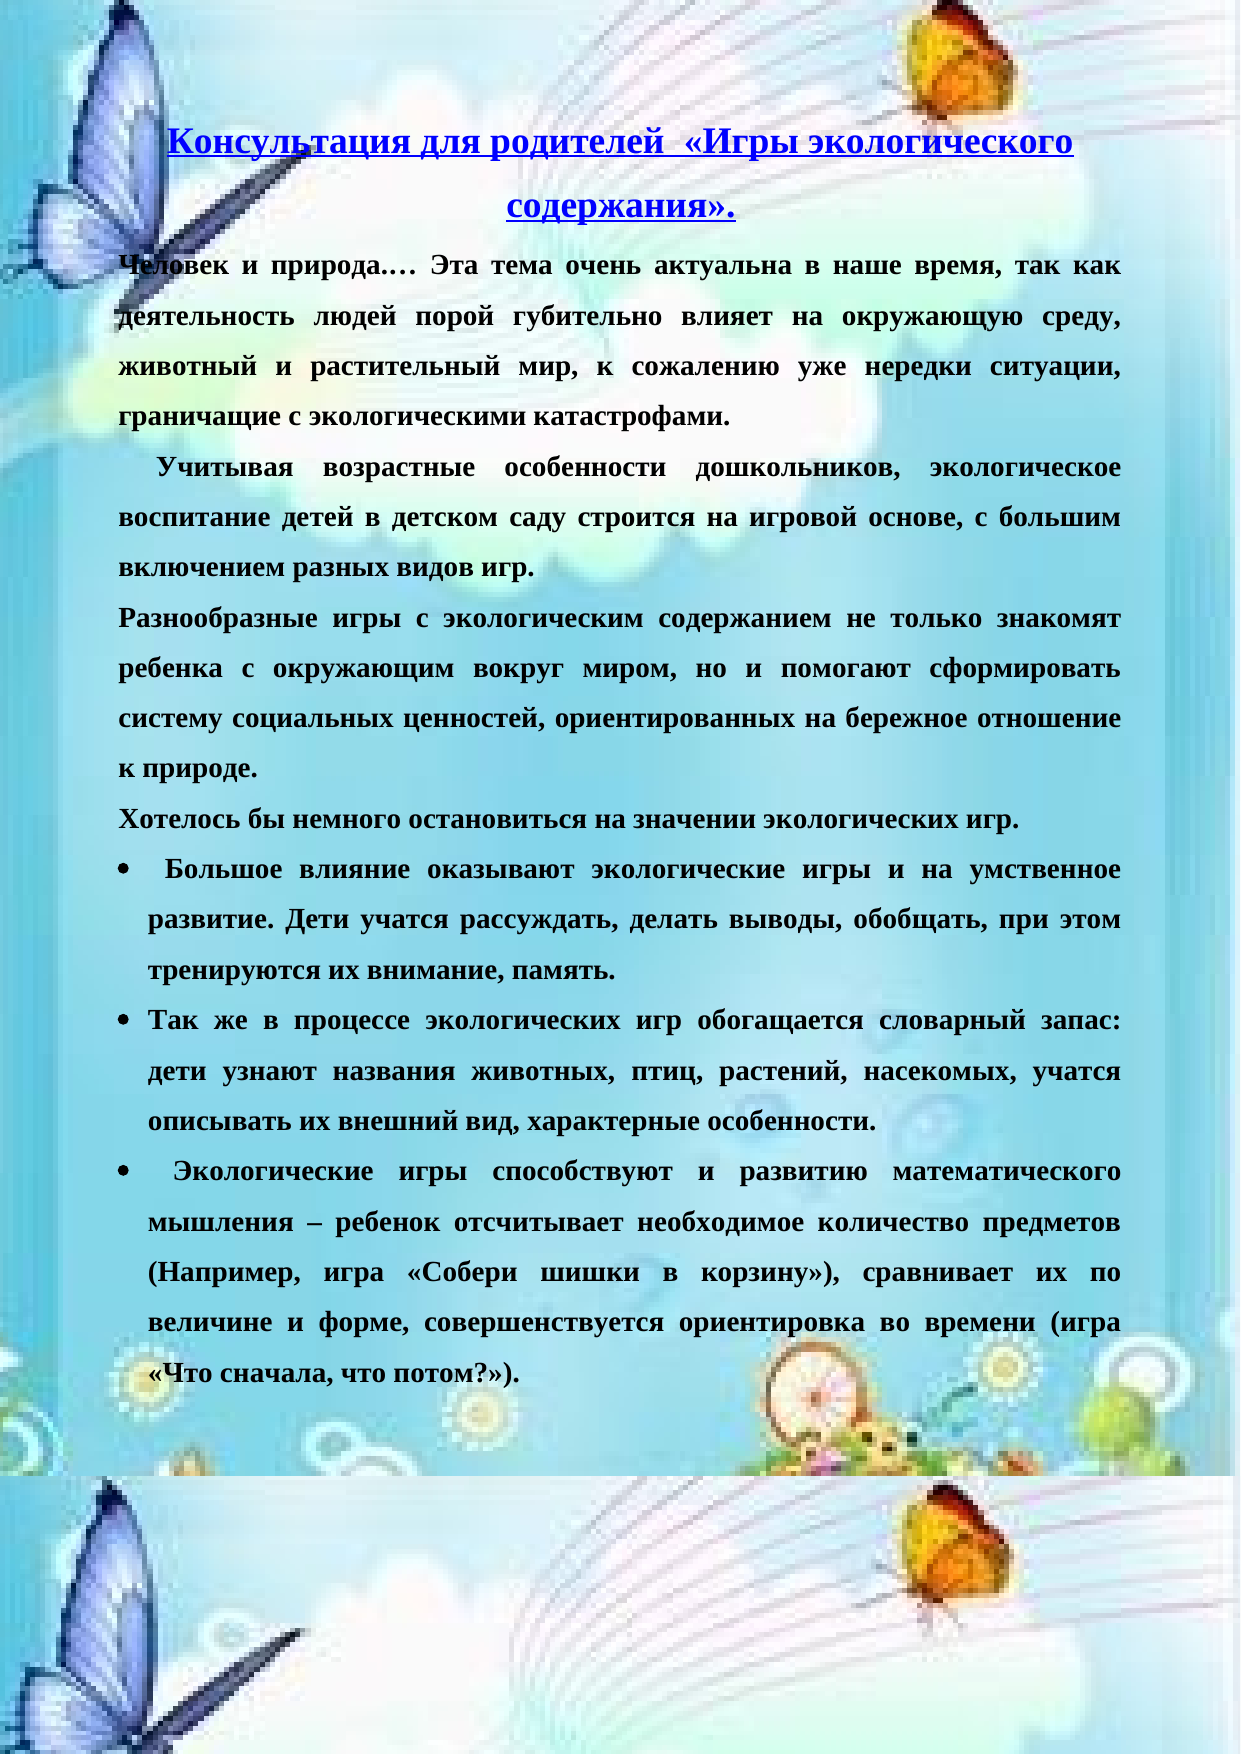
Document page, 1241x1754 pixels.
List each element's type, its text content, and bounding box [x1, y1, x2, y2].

text Учитывая возрастные особенности дошкольников, экологическое воспитание детей в детском саду строится на игровой основе, с большим включением разных видов игр. [118, 449, 1122, 583]
list Большое влияние оказывают экологические игры и на умственное развитие. Дети учатся рассуждать, делать выводы, обобщать, при этом тренируются их внимание, память. [118, 851, 1122, 986]
text Человек и природа.… Эта тема очень актуальна в наше время, так как деятельность людей порой губительно влияет на окружающую среду, животный и растительный мир, к сожалению уже нередки ситуации, граничащие с экологическими катастрофами. [118, 247, 1122, 432]
list Так же в процессе экологических игр обогащается словарный запас: дети узнают названия животных, птиц, растений, насекомых, учатся описывать их внешний вид, характерные особенности. [118, 1002, 1122, 1137]
text Консультация для родителей «Игры экологического содержания». [118, 118, 1122, 226]
picture [0, 0, 1241, 1754]
text Хотелось бы немного остановиться на значении экологических игр. [118, 801, 1122, 834]
text Разнообразные игры с экологическим содержанием не только знакомят ребенка с окружающим вокруг миром, но и помогают сформировать систему социальных ценностей, ориентированных на бережное отношение к природе. [118, 600, 1122, 784]
list Экологические игры способствуют и развитию математического мышления – ребенок отсчитывает необходимое количество предметов (Например, игра «Собери шишки в корзину»), сравнивает их по величине и форме, совершенствуется ориентировка во времени (игра «Что сначала, что потом?»). [118, 1153, 1122, 1388]
